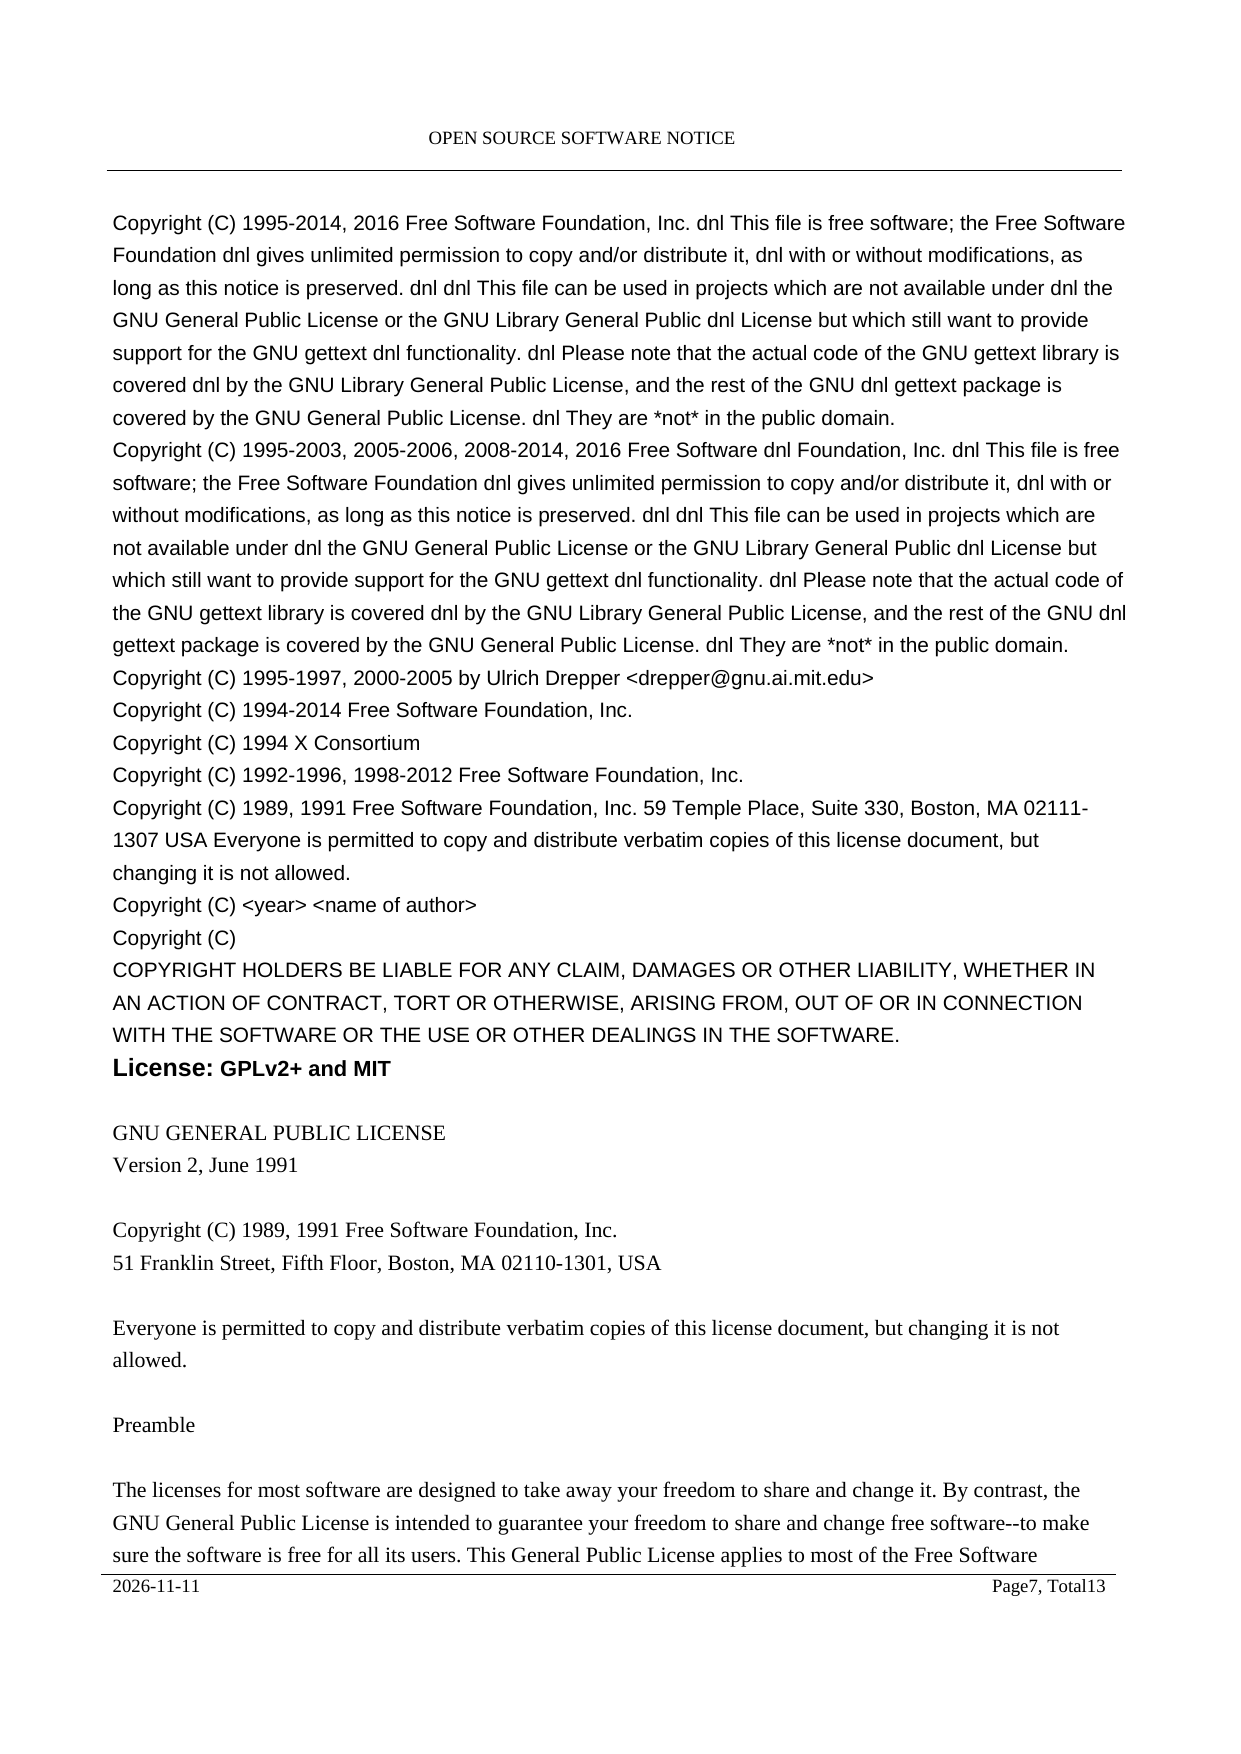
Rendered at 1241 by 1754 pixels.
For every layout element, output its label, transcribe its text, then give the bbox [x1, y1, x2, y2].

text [112, 1051, 1128, 1571]
text Copyright (C) <year> <name of author> [112, 889, 1128, 921]
text Copyright (C) 1995-2014, 2016 Free Software Foundation, Inc. dnl This file is free software; the Free Software Foundation dnl gives unlimited permission to copy and/or distribute it, dnl with or without modifications, as long as this notice is preserved. dnl dnl This file can be used in projects which are not available under dnl the GNU General Public License or the GNU Library General Public dnl License but which still want to provide support for the GNU gettext dnl functionality. dnl Please note that the actual code of the GNU gettext library is covered dnl by the GNU Library General Public License, and the rest of the GNU dnl gettext package is covered by the GNU General Public License. dnl They are *not* in the public domain. [112, 206, 1128, 434]
text Copyright (C) 1992-1996, 1998-2012 Free Software Foundation, Inc. [112, 759, 1128, 791]
text Copyright (C) [112, 921, 1128, 954]
text Copyright (C) 1989, 1991 Free Software Foundation, Inc. 59 Temple Place, Suite 330, Boston, MA 02111-1307 USA Everyone is permitted to copy and distribute verbatim copies of this license document, but changing it is not allowed. [112, 791, 1128, 889]
text Copyright (C) 1995-1997, 2000-2005 by Ulrich Drepper <drepper@gnu.ai.mit.edu> [112, 661, 1128, 694]
text Copyright (C) 1994 X Consortium [112, 726, 1128, 759]
text COPYRIGHT HOLDERS BE LIABLE FOR ANY CLAIM, DAMAGES OR OTHER LIABILITY, WHETHER IN AN ACTION OF CONTRACT, TORT OR OTHERWISE, ARISING FROM, OUT OF OR IN CONNECTION WITH THE SOFTWARE OR THE USE OR OTHER DEALINGS IN THE SOFTWARE. [112, 954, 1128, 1051]
text Copyright (C) 1995-2003, 2005-2006, 2008-2014, 2016 Free Software dnl Foundation, Inc. dnl This file is free software; the Free Software Foundation dnl gives unlimited permission to copy and/or distribute it, dnl with or without modifications, as long as this notice is preserved. dnl dnl This file can be used in projects which are not available under dnl the GNU General Public License or the GNU Library General Public dnl License but which still want to provide support for the GNU gettext dnl functionality. dnl Please note that the actual code of the GNU gettext library is covered dnl by the GNU Library General Public License, and the rest of the GNU dnl gettext package is covered by the GNU General Public License. dnl They are *not* in the public domain. [112, 434, 1128, 661]
text Copyright (C) 1994-2014 Free Software Foundation, Inc. [112, 694, 1128, 726]
